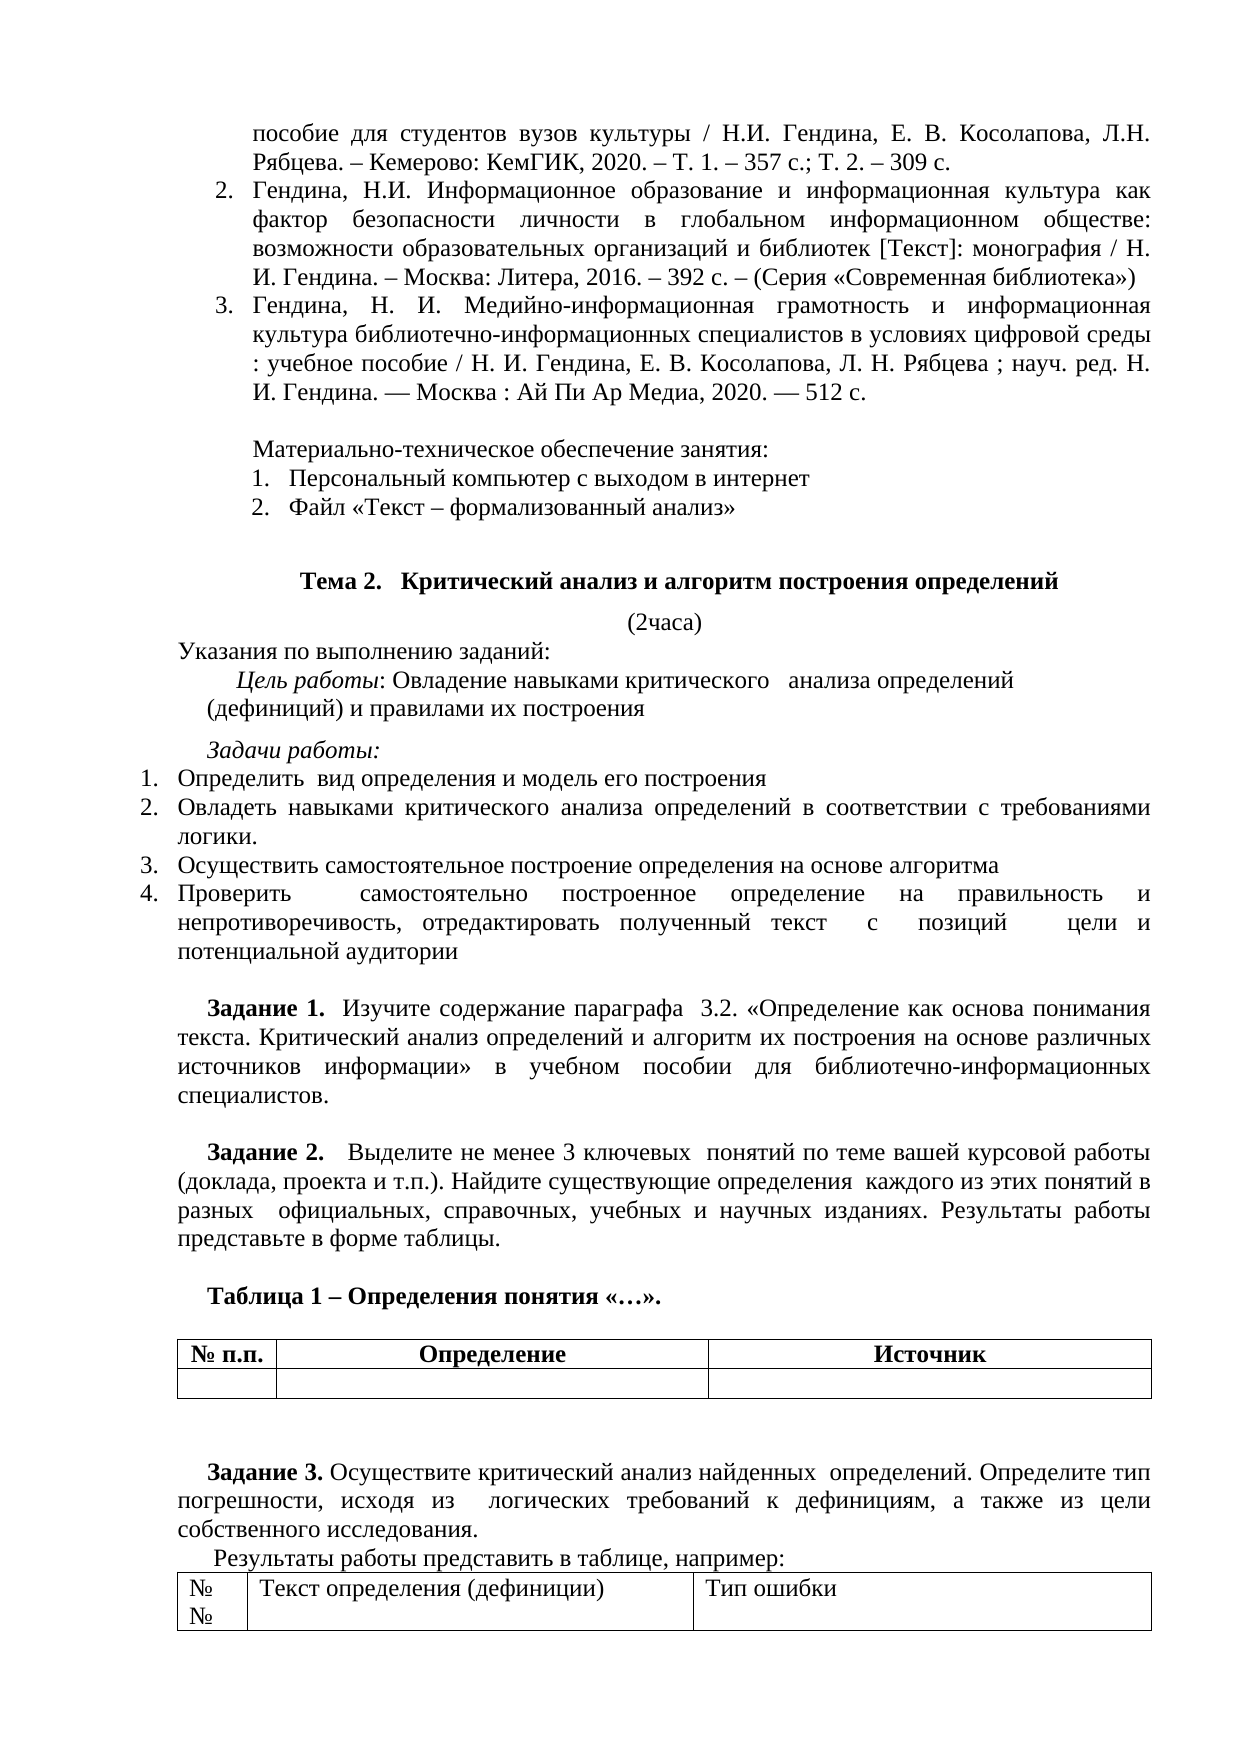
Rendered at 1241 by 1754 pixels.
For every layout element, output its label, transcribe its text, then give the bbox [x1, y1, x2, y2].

table_header Источник [709, 1340, 1151, 1368]
text Таблица 1 – Определения понятия «…». [177, 1281, 1152, 1310]
list Гендина, Н. И. Медийно-информационная грамотность и информационная культура библиотечно-информационных специалистов в условиях цифровой среды : учебное пособие / Н. И. Гендина, Е. В. Косолапова, Л. Н. Рябцева ; науч. ред. Н. И. Гендина. — Москва : Ай Пи Ар Медиа, 2020. — 512 с. [215, 291, 1152, 406]
subtitle Задачи работы: [177, 735, 1152, 763]
text Указания по выполнению заданий: [177, 636, 1152, 665]
list Гендина, Н.И. Информационное образование и информационная культура как фактор безопасности личности в глобальном информационном обществе: возможности образовательных организаций и библиотек [Текст]: монография / Н. И. Гендина. – Москва: Литера, 2016. – 392 с. – (Серия «Современная библиотека») [215, 176, 1152, 291]
list Проверить самостоятельно построенное определение на правильность и непротиворечивость, отредактировать полученный текст с позиций цели и потенциальной аудитории [140, 878, 1152, 965]
table_header Определение [277, 1340, 708, 1368]
list Персональный компьютер с выходом в интернет [251, 463, 1152, 492]
table_header Тип ошибки [694, 1573, 1151, 1630]
text Тема 2. Критический анализ и алгоритм построения определений [207, 566, 1152, 595]
text Цель работы: Овладение навыками критического анализа определений (дефиниций) и правилами их построения [207, 665, 1152, 722]
table_header Текст определения (дефиниции) [248, 1573, 693, 1630]
text Результаты работы представить в таблице, например: [177, 1543, 1152, 1572]
text Задание 3. Осуществите критический анализ найденных определений. Определите тип погрешности, исходя из логических требований к дефинициям, а также из цели собственного исследования. [177, 1457, 1152, 1543]
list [215, 118, 1152, 176]
table_header №№ [178, 1573, 247, 1630]
list Овладеть навыками критического анализа определений в соответствии с требованиями логики. [140, 792, 1152, 850]
table_cell [709, 1369, 1151, 1398]
text Задание 2. Выделите не менее 3 ключевых понятий по теме вашей курсовой работы (доклада, проекта и т.п.). Найдите существующие определения каждого из этих понятий в разных официальных, справочных, учебных и научных изданиях. Результаты работы представьте в форме таблицы. [177, 1137, 1152, 1252]
table_cell [178, 1369, 276, 1398]
text (2часа) [177, 607, 1152, 636]
table_header № п.п. [178, 1340, 276, 1368]
list Файл «Текст – формализованный анализ» [251, 492, 1152, 521]
list Осуществить самостоятельное построение определения на основе алгоритма [140, 850, 1152, 878]
list Определить вид определения и модель его построения [140, 763, 1152, 792]
table_cell [277, 1369, 708, 1398]
text Материально-техническое обеспечение занятия: [252, 434, 1152, 463]
text Задание 1. Изучите содержание параграфа 3.2. «Определение как основа понимания текста. Критический анализ определений и алгоритм их построения на основе различных источников информации» в учебном пособии для библиотечно-информационных специалистов. [177, 993, 1152, 1108]
